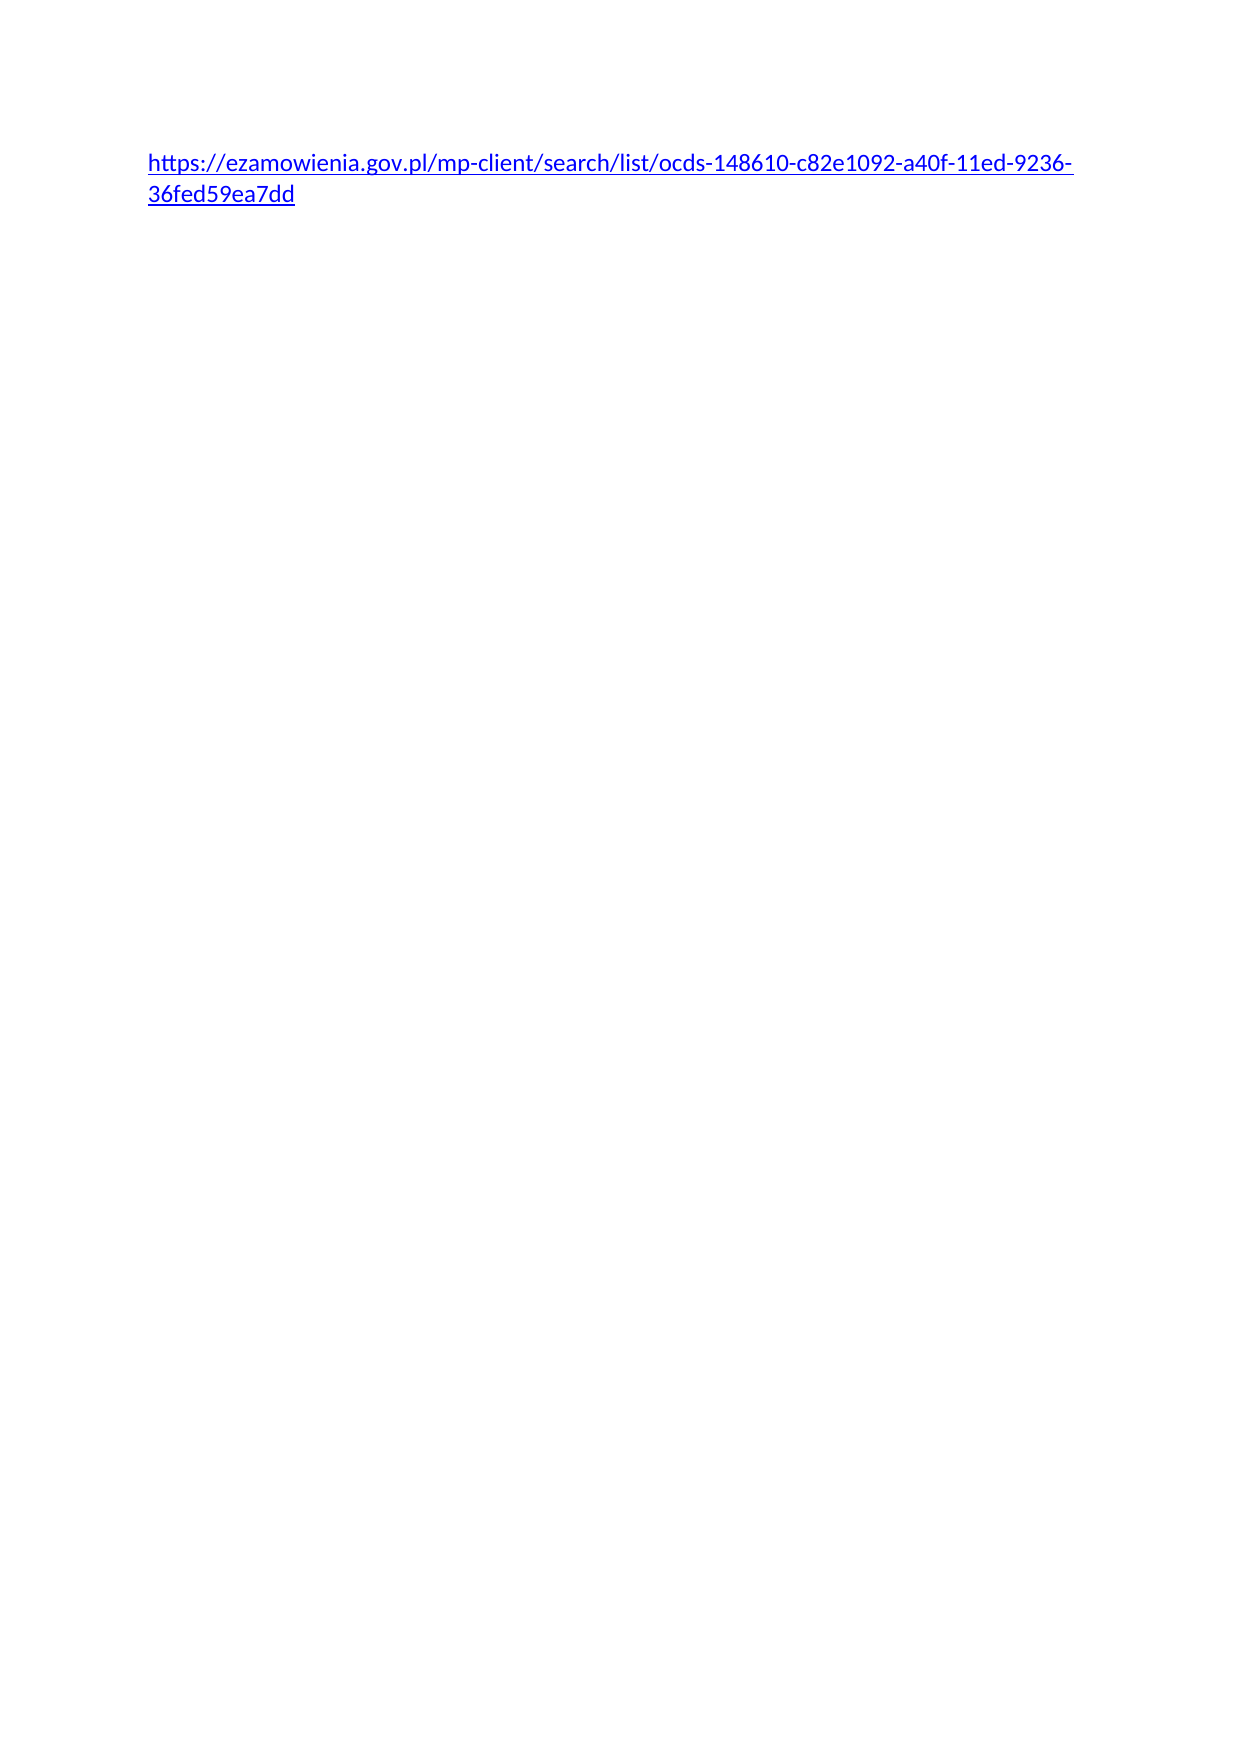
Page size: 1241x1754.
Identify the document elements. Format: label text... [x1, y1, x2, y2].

text https://ezamowienia.gov.pl/mp-client/search/list/ocds-148610-c82e1092-a40f-11ed-9236-36fed59ea7dd [148, 148, 1093, 209]
